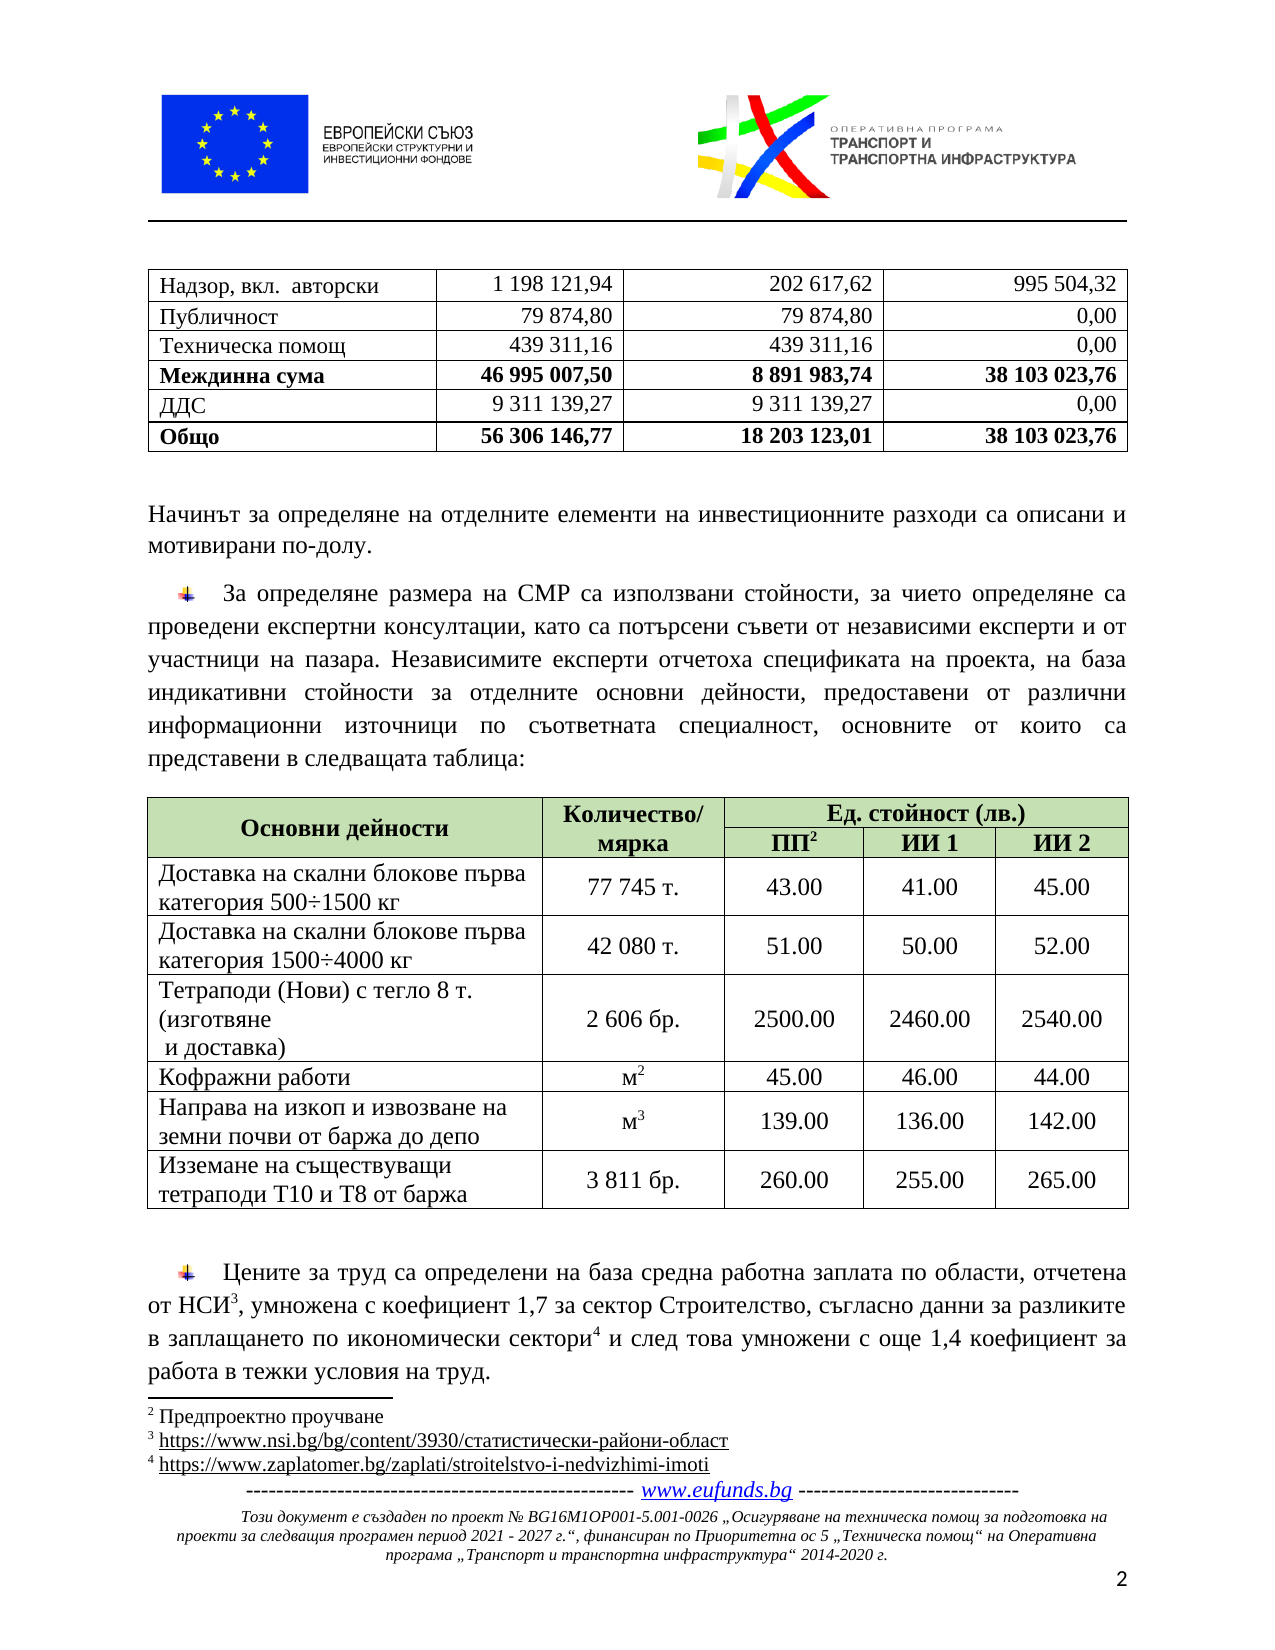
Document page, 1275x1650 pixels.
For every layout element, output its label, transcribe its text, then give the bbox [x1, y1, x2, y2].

table_cell 18 203 123,01 [624, 423, 883, 451]
table_cell 265.00 [996, 1151, 1128, 1208]
table_cell 9 311 139,27 [624, 390, 883, 421]
table_cell 9 311 139,27 [437, 390, 623, 421]
table_cell 56 306 146,77 [437, 423, 623, 451]
table_cell Кофражни работи [148, 1062, 542, 1091]
table_cell 44.00 [996, 1062, 1128, 1091]
table_cell 439 311,16 [624, 331, 883, 360]
table_cell 42 080 т. [543, 916, 724, 974]
table_cell 8 891 983,74 [624, 361, 883, 389]
table_cell 77 745 т. [543, 858, 724, 915]
table_cell 995 504,32 [884, 270, 1127, 301]
table_cell 202 617,62 [624, 270, 883, 301]
table_cell Тетраподи (Нови) с тегло 8 т. (изготвяне и доставка) [148, 975, 542, 1061]
table_cell Общо [149, 423, 436, 451]
table_cell 46 995 007,50 [437, 361, 623, 389]
table_cell 136.00 [864, 1092, 995, 1149]
table_cell 260.00 [725, 1151, 863, 1208]
table_cell 51.00 [725, 916, 863, 974]
table_cell 0,00 [884, 390, 1127, 421]
table_cell Изземане на съществуващи тетраподи Т10 и Т8 от баржа [148, 1151, 542, 1208]
table_cell ПП [725, 828, 863, 857]
table_cell 45.00 [996, 858, 1128, 915]
text Начинът за определяне на отделните елементи на инвестиционните разходи са описани и мотивирани по-долу. [148, 499, 1127, 559]
table_cell Публичност [149, 302, 436, 330]
picture [178, 1263, 195, 1281]
table_cell 439 311,16 [437, 331, 623, 360]
table_cell м3 [543, 1092, 724, 1149]
table_cell 46.00 [864, 1062, 995, 1091]
picture [178, 585, 195, 602]
table_cell Надзор, вкл. авторски [149, 270, 436, 301]
table_cell Доставка на скални блокове първа категория 1500÷4000 кг [148, 916, 542, 974]
table_header Количество/ мярка [543, 798, 724, 857]
table_header Ед. стойност (лв.) [725, 798, 1128, 827]
table_cell Междинна сума [149, 361, 436, 389]
table_cell 50.00 [864, 916, 995, 974]
table_cell ИИ 1 [864, 828, 995, 857]
list За определяне размера на СМР са използвани стойности, за чието определяне са проведени експертни консултации, като са потърсени съвети от независими експерти и от участници на пазара. Независимите експерти отчетоха спецификата на проекта, на база индикативни стойности за отделните основни дейности, предоставени от различни информационни източници по съответната специалност, основните от които са представени в следващата таблица: [148, 578, 1127, 772]
picture [147, 79, 508, 218]
table_cell Техническа помощ [149, 331, 436, 360]
table_cell 255.00 [864, 1151, 995, 1208]
table_cell 41.00 [864, 858, 995, 915]
table_cell м2 [543, 1062, 724, 1091]
table_cell 38 103 023,76 [884, 361, 1127, 389]
table_cell ИИ 2 [996, 828, 1128, 857]
table_cell 52.00 [996, 916, 1128, 974]
table_cell 45.00 [725, 1062, 863, 1091]
table_header Основни дейности [148, 798, 542, 857]
table_cell 0,00 [884, 302, 1127, 330]
picture [680, 73, 1093, 218]
table_cell 3 811 бр. [543, 1151, 724, 1208]
table_cell 142.00 [996, 1092, 1128, 1149]
table_cell 2460.00 [864, 975, 995, 1061]
table_cell 2 606 бр. [543, 975, 724, 1061]
table_cell 43.00 [725, 858, 863, 915]
table_cell ДДС [149, 390, 436, 421]
table_cell 2540.00 [996, 975, 1128, 1061]
table_cell 2500.00 [725, 975, 863, 1061]
list Цените за труд са определени на база средна работна заплата по области, отчетена от НСИ, умножена с коефициент 1,7 за сектор Строителство, съгласно данни за разликите в заплащането по икономически сектори и след това умножени с още 1,4 коефициент за работа в тежки условия на труд. [148, 1257, 1127, 1385]
table_cell 79 874,80 [624, 302, 883, 330]
table_cell 79 874,80 [437, 302, 623, 330]
table_cell Доставка на скални блокове първа категория 500÷1500 кг [148, 858, 542, 915]
table_cell 38 103 023,76 [884, 423, 1127, 451]
table_cell 139.00 [725, 1092, 863, 1149]
table_cell 0,00 [884, 331, 1127, 360]
table_cell Направа на изкоп и извозване на земни почви от баржа до депо [148, 1092, 542, 1149]
table_cell 1 198 121,94 [437, 270, 623, 301]
